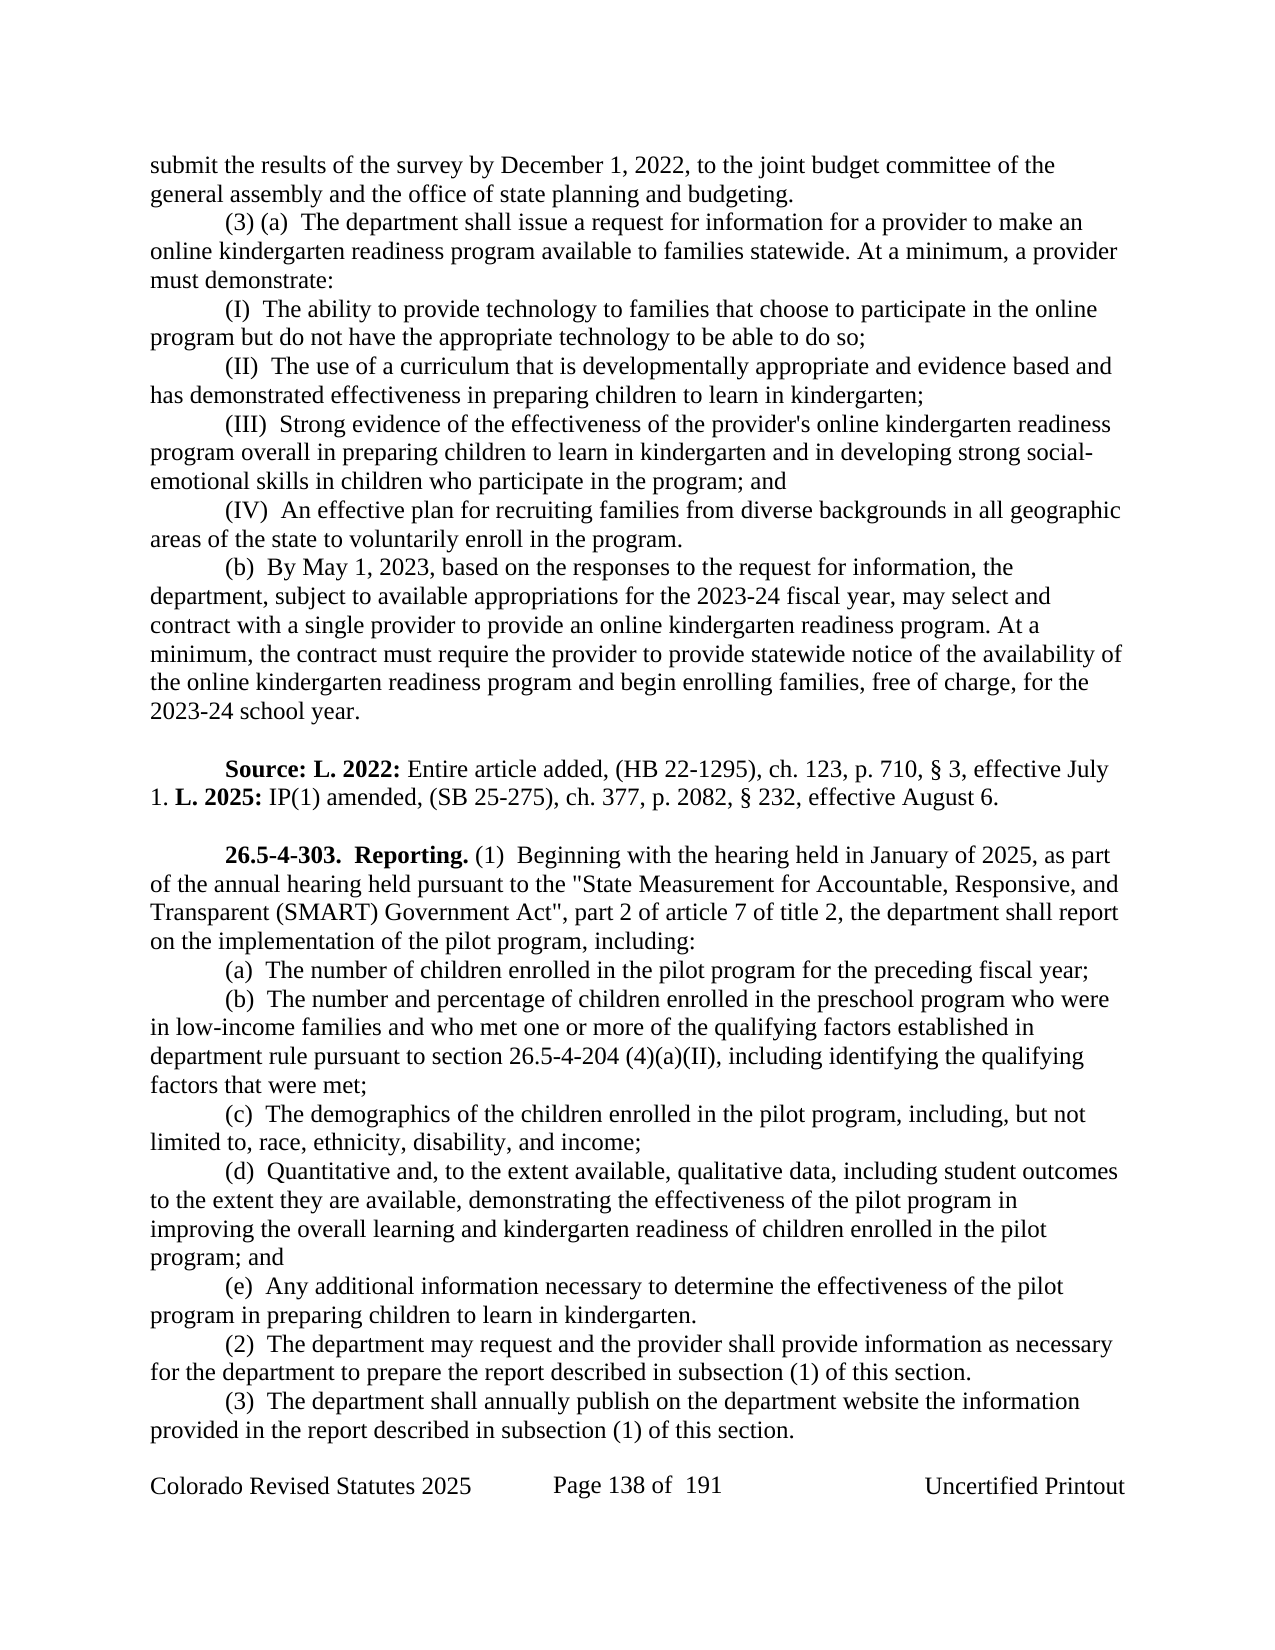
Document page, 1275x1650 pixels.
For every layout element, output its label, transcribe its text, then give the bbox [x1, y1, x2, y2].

text (I) The ability to provide technology to families that choose to participate in the online program but do not have the appropriate technology to be able to do so; [150, 294, 1125, 351]
text (IV) An effective plan for recruiting families from diverse backgrounds in all geographic areas of the state to voluntarily enroll in the program. [150, 495, 1125, 552]
text (b) By May 1, 2023, based on the responses to the request for information, the department, subject to available appropriations for the 2023-24 fiscal year, may select and contract with a single provider to provide an online kindergarten readiness program. At a minimum, the contract must require the provider to provide statewide notice of the availability of the online kindergarten readiness program and begin enrolling families, free of charge, for the 2023-24 school year. [150, 552, 1125, 725]
text (e) Any additional information necessary to determine the effectiveness of the pilot program in preparing children to learn in kindergarten. [150, 1271, 1125, 1329]
text (3) The department shall annually publish on the department website the information provided in the report described in subsection (1) of this section. [150, 1386, 1125, 1444]
text (III) Strong evidence of the effectiveness of the provider's online kindergarten readiness program overall in preparing children to learn in kindergarten and in developing strong social-emotional skills in children who participate in the program; and [150, 409, 1125, 495]
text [150, 150, 1125, 207]
text (a) The number of children enrolled in the pilot program for the preceding fiscal year; [150, 955, 1125, 984]
text 26.5-4-303. Reporting. (1) Beginning with the hearing held in January of 2025, as part of the annual hearing held pursuant to the "State Measurement for Accountable, Responsive, and Transparent (SMART) Government Act", part 2 of article 7 of title 2, the department shall report on the implementation of the pilot program, including: [150, 840, 1125, 955]
text (2) The department may request and the provider shall provide information as necessary for the department to prepare the report described in subsection (1) of this section. [150, 1329, 1125, 1386]
text (b) The number and percentage of children enrolled in the preschool program who were in low-income families and who met one or more of the qualifying factors established in department rule pursuant to section 26.5-4-204 (4)(a)(II), including identifying the qualifying factors that were met; [150, 984, 1125, 1099]
text (II) The use of a curriculum that is developmentally appropriate and evidence based and has demonstrated effectiveness in preparing children to learn in kindergarten; [150, 351, 1125, 409]
text (c) The demographics of the children enrolled in the pilot program, including, but not limited to, race, ethnicity, disability, and income; [150, 1099, 1125, 1156]
text Source: L. 2022: Entire article added, (HB 22-1295), ch. 123, p. 710, § 3, effective July 1. L. 2025: IP(1) amended, (SB 25-275), ch. 377, p. 2082, § 232, effective August 6. [150, 754, 1125, 811]
text (d) Quantitative and, to the extent available, qualitative data, including student outcomes to the extent they are available, demonstrating the effectiveness of the pilot program in improving the overall learning and kindergarten readiness of children enrolled in the pilot program; and [150, 1156, 1125, 1271]
text (3) (a) The department shall issue a request for information for a provider to make an online kindergarten readiness program available to families statewide. At a minimum, a provider must demonstrate: [150, 207, 1125, 294]
